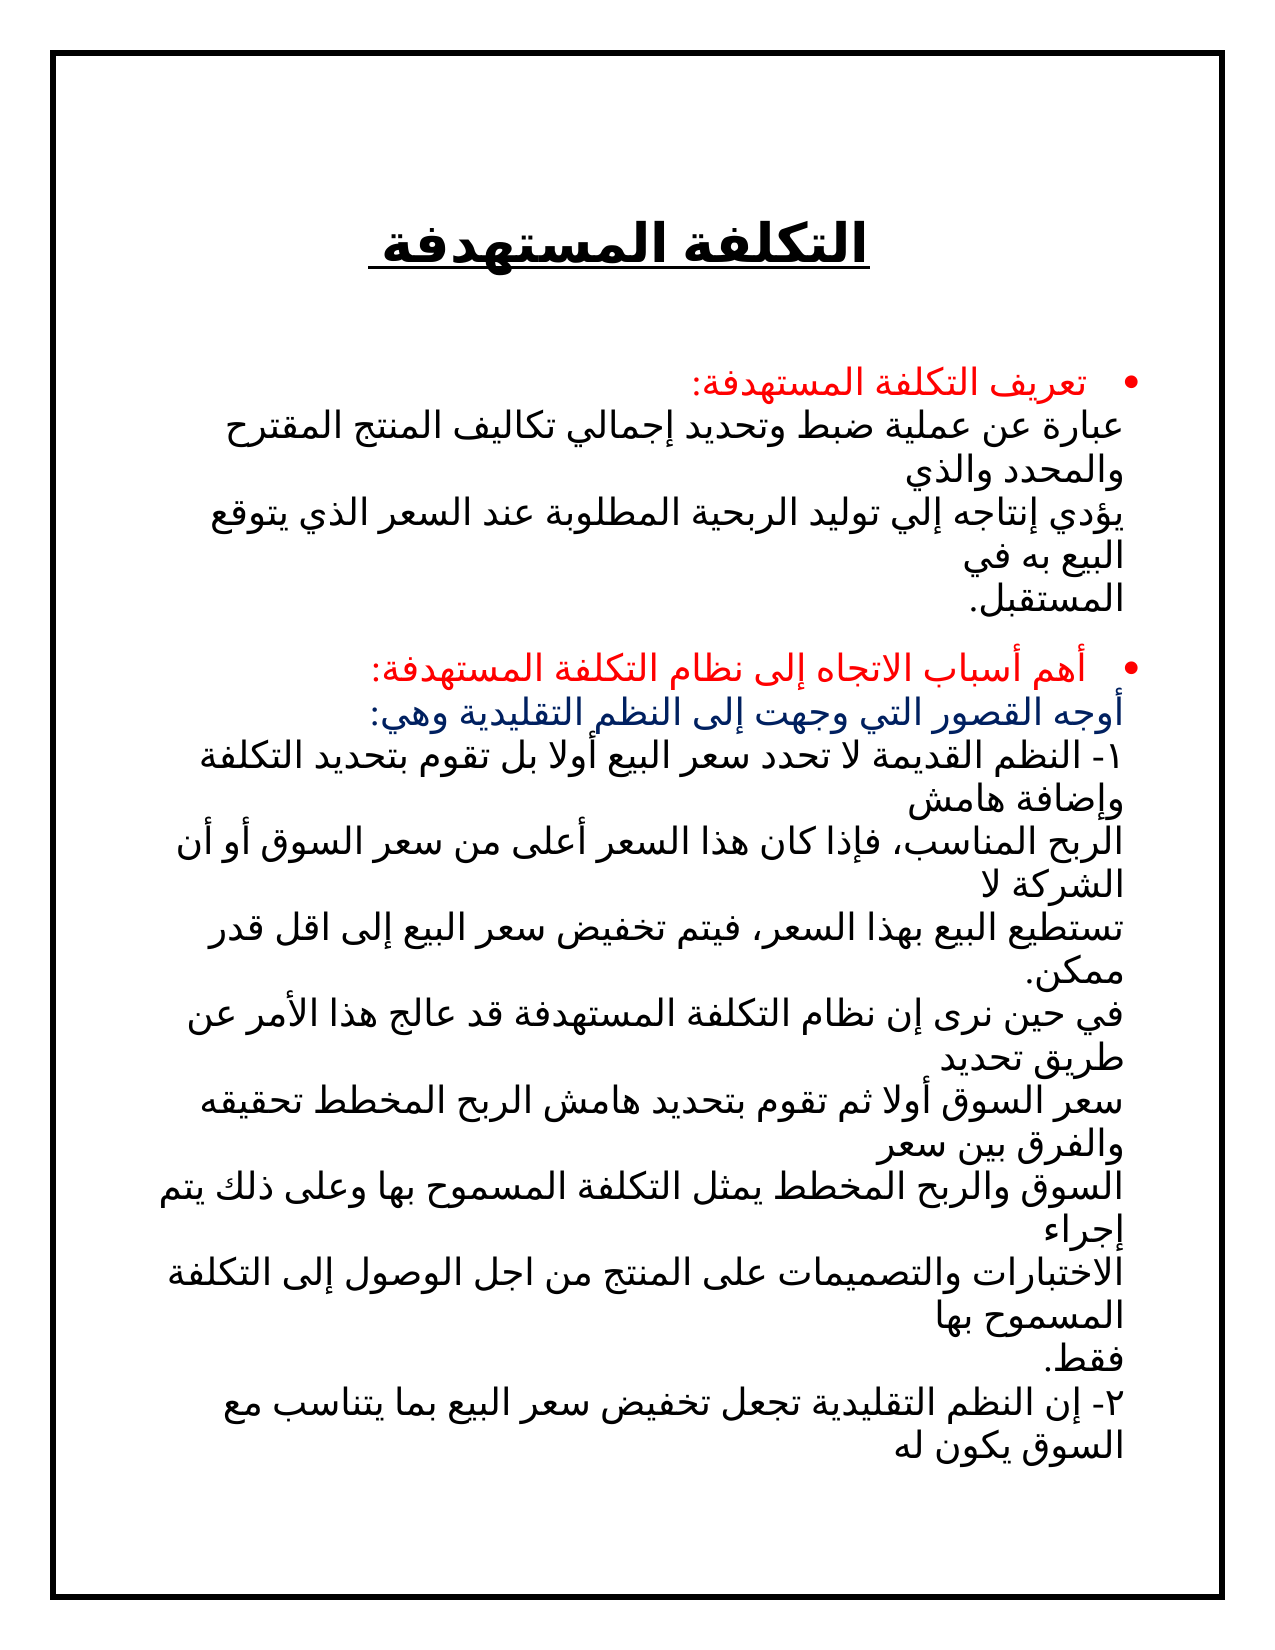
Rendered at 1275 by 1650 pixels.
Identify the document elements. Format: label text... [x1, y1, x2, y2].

text ۱- النظم القديمة لا تحدد سعر البيع أولا بل تقوم بتحديد التكلفة وإضافة هامش [150, 733, 1125, 819]
text الاختبارات والتصميمات على المنتج من اجل الوصول إلى التكلفة المسموح بها [150, 1251, 1125, 1337]
list تعريف التكلفة المستهدفة: [150, 361, 1125, 404]
text السوق والربح المخطط يمثل التكلفة المسموح بها وعلى ذلك يتم إجراء [150, 1164, 1125, 1251]
text تستطيع البيع بهذا السعر، فيتم تخفيض سعر البيع إلى اقل قدر ممكن. [150, 906, 1125, 992]
list التكلفة المستهدفة [150, 212, 1087, 274]
text في حين نرى إن نظام التكلفة المستهدفة قد عالج هذا الأمر عن طريق تحديد [150, 992, 1125, 1078]
text الربح المناسب، فإذا كان هذا السعر أعلى من سعر السوق أو أن الشركة لا [150, 819, 1125, 906]
text يؤدي إنتاجه إلي توليد الربحية المطلوبة عند السعر الذي يتوقع البيع به في [150, 490, 1125, 576]
text عبارة عن عملية ضبط وتحديد إجمالي تكاليف المنتج المقترح والمحدد والذي [150, 404, 1125, 490]
text ۲- إن النظم التقليدية تجعل تخفيض سعر البيع بما يتناسب مع السوق يكون له [150, 1380, 1125, 1466]
text المستقبل. [150, 576, 1125, 619]
list أهم أسباب الاتجاه إلى نظام التكلفة المستهدفة: [150, 647, 1125, 690]
text فقط. [150, 1337, 1125, 1380]
text أوجه القصور التي وجهت إلى النظم التقليدية وهي: [150, 690, 1125, 733]
text سعر السوق أولا ثم تقوم بتحديد هامش الربح المخطط تحقيقه والفرق بين سعر [150, 1078, 1125, 1164]
